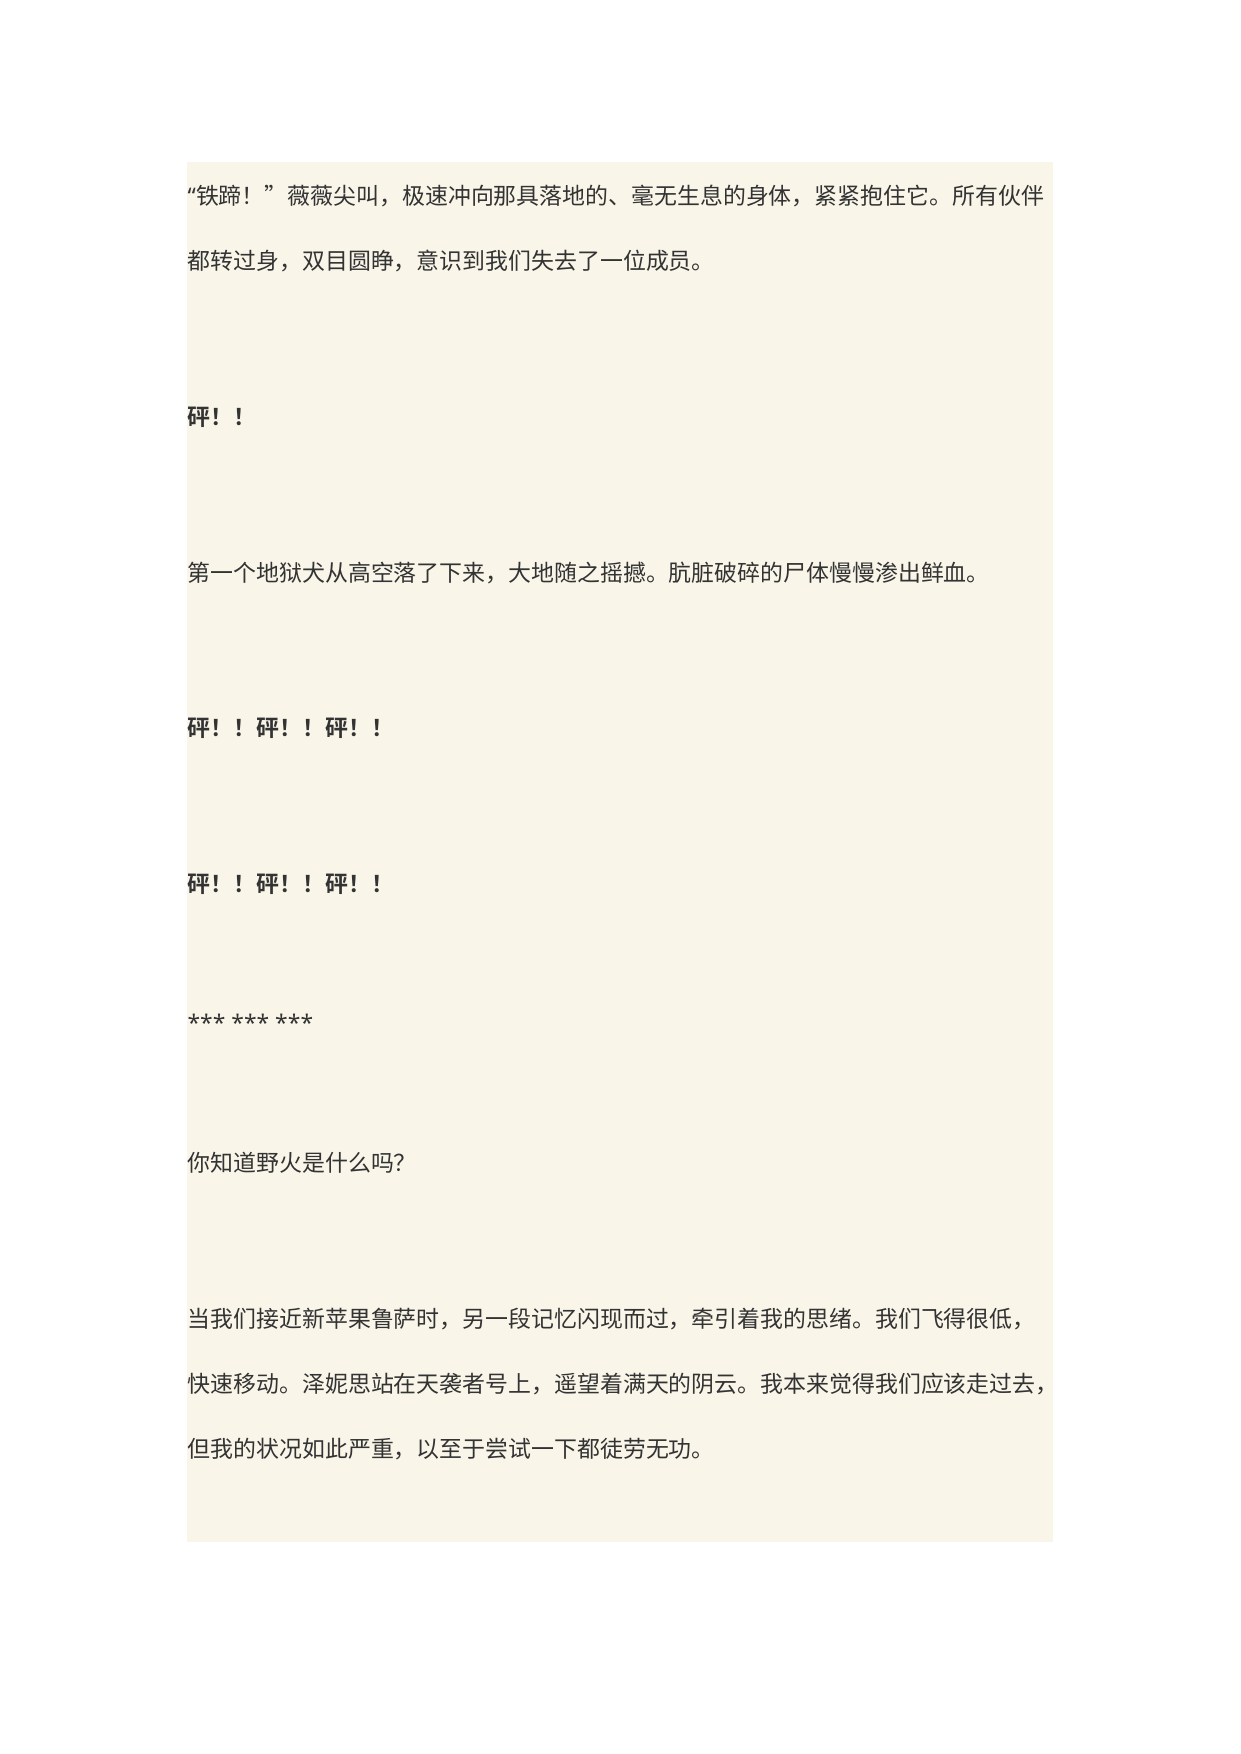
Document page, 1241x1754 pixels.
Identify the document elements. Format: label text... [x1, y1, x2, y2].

text 当我们接近新苹果鲁萨时，另一段记忆闪现而过，牵引着我的思绪。我们飞得很低，快速移动。泽妮思站在天袭者号上，遥望着满天的阴云。我本来觉得我们应该走过去，但我的状况如此严重，以至于尝试一下都徒劳无功。 [187, 1285, 1053, 1480]
text 砰！！砰！！砰！！ [187, 850, 1053, 915]
text *** *** *** [187, 1006, 1053, 1039]
text “铁蹄！”薇薇尖叫，极速冲向那具落地的、毫无生息的身体，紧紧抱住它。所有伙伴都转过身，双目圆睁，意识到我们失去了一位成员。 [187, 162, 1053, 292]
text 第一个地狱犬从高空落了下来，大地随之摇撼。肮脏破碎的尸体慢慢渗出鲜血。 [187, 539, 1053, 604]
text 你知道野火是什么吗？ [187, 1129, 1053, 1194]
text 砰！！砰！！砰！！ [187, 694, 1053, 759]
text 砰！！ [187, 383, 1053, 448]
